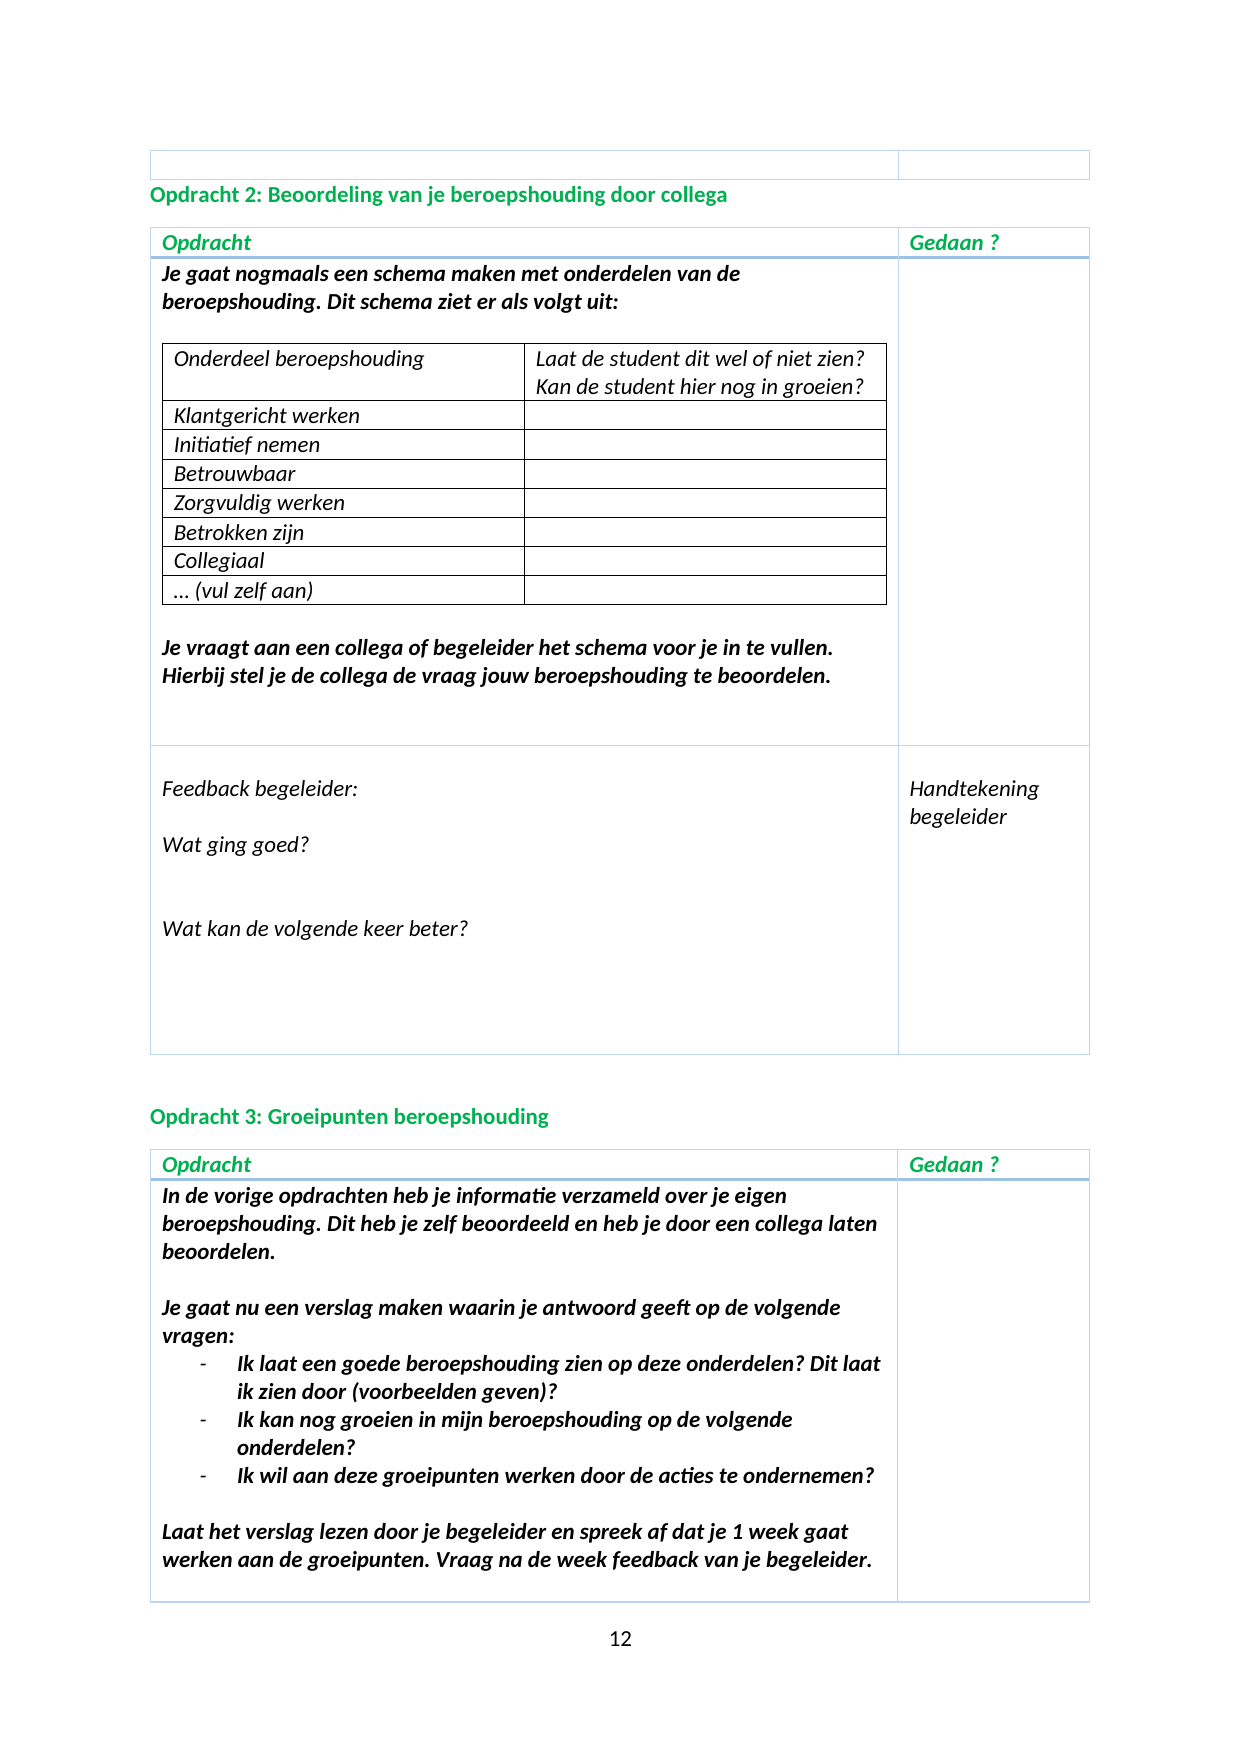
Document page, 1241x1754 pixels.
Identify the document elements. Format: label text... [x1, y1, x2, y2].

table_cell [151, 1181, 897, 1601]
table_cell [899, 259, 1089, 745]
table_cell [898, 1181, 1089, 1601]
table_header Opdracht [151, 1150, 897, 1178]
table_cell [151, 151, 898, 179]
table_header Gedaan ? [898, 1150, 1089, 1178]
table_cell Handtekening begeleider [899, 746, 1089, 1054]
table_cell Je gaat nogmaals een schema maken met onderdelen van de beroepshouding. Dit schema ziet er als volgt uit: Je vraagt aan een collega of begeleider het schema voor je in te vullen. Hierbij stel je de collega de vraag jouw beroepshouding te beoordelen. [151, 259, 898, 745]
table_header Opdracht [151, 228, 898, 256]
text Opdracht 3: Groeipunten beroepshouding [150, 1102, 1090, 1130]
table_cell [899, 151, 1089, 179]
table_cell Feedback begeleider: Wat ging goed? Wat kan de volgende keer beter? [151, 746, 898, 1054]
table_header Gedaan ? [899, 228, 1089, 256]
text Opdracht 2: Beoordeling van je beroepshouding door collega [150, 180, 1090, 208]
